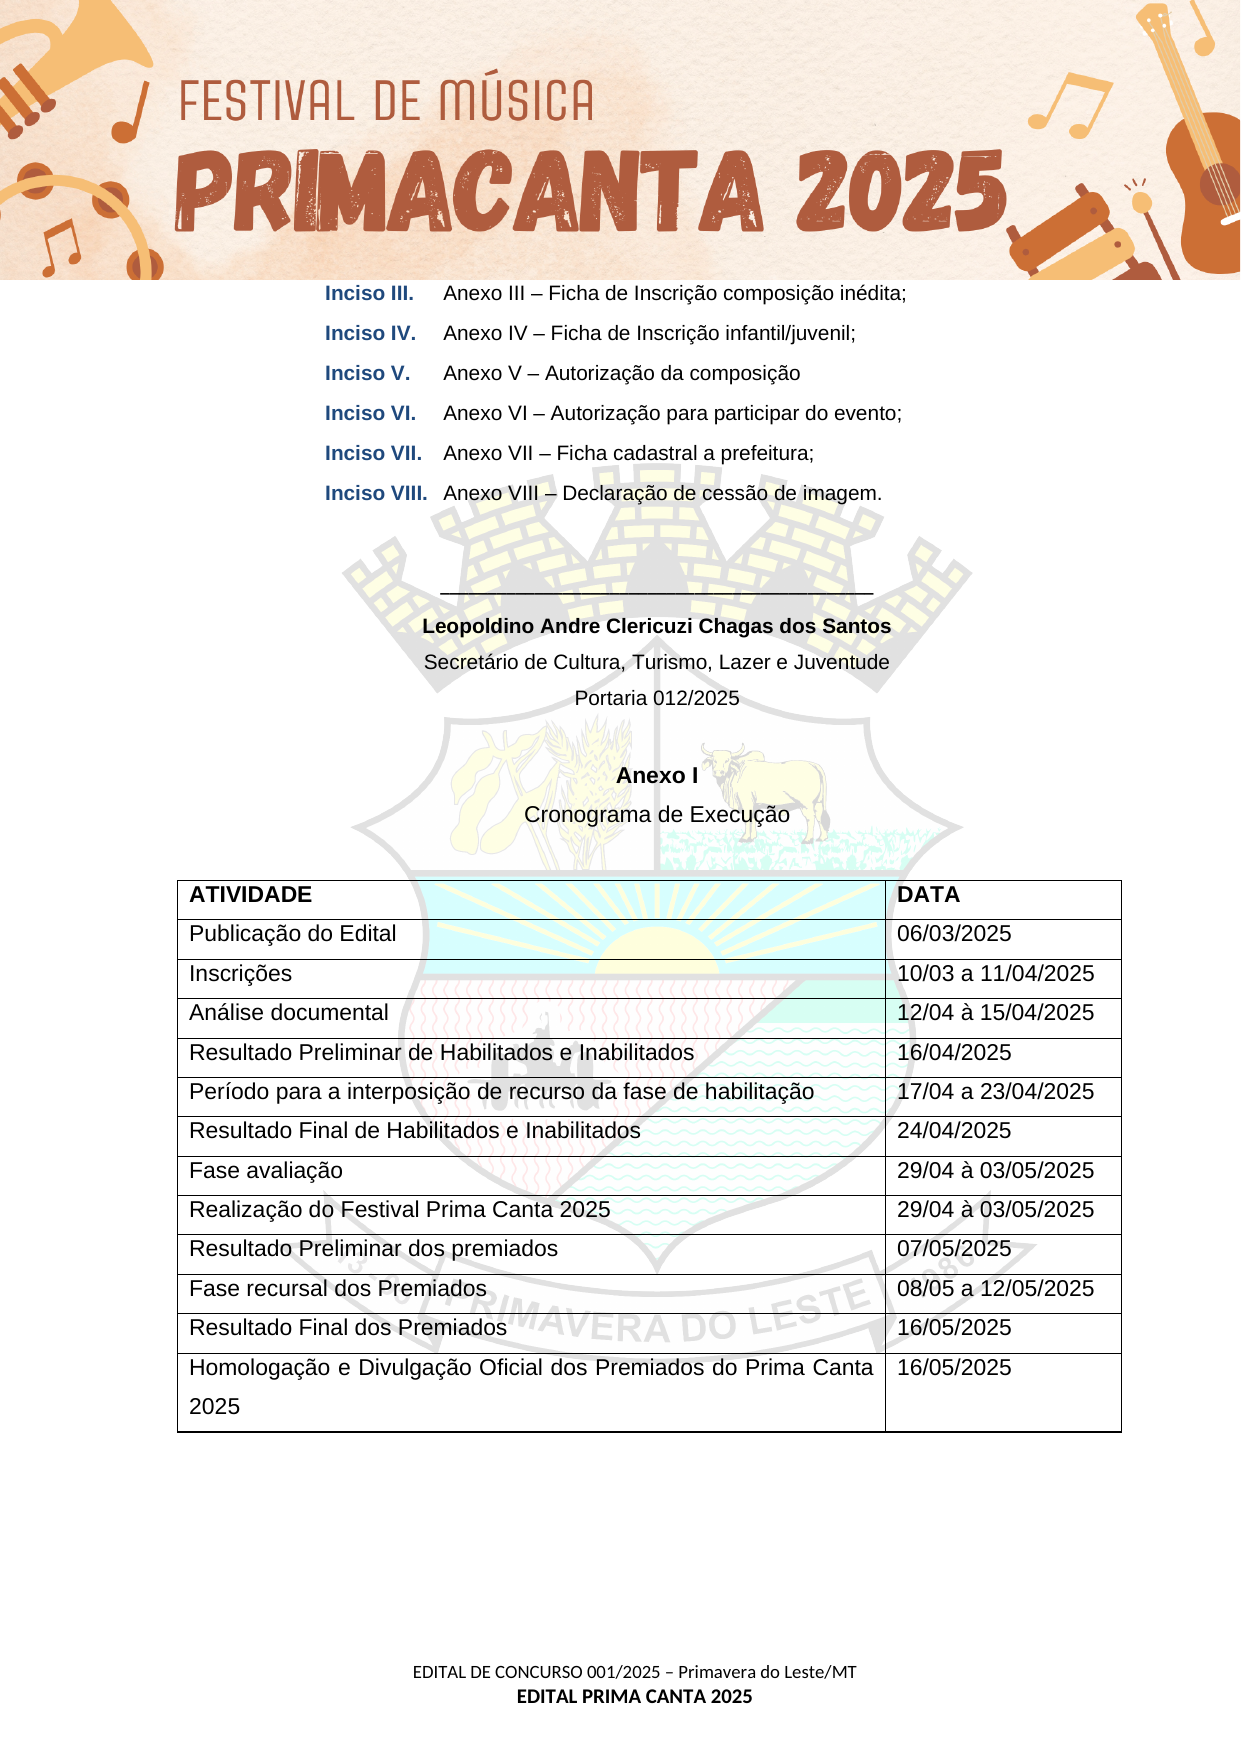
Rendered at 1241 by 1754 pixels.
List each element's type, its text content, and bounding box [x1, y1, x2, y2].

table_cell Resultado Final de Habilitados e Inabilitados [178, 1117, 885, 1156]
text Anexo VI – Autorização para participar do evento; [325, 401, 1093, 424]
table_cell 24/04/2025 [886, 1117, 1121, 1156]
table_cell Realização do Festival Prima Canta 2025 [178, 1196, 885, 1234]
picture [0, 0, 1241, 280]
table_cell Fase avaliação [178, 1157, 885, 1195]
text Anexo III – Ficha de Inscrição composição inédita; [325, 281, 1093, 304]
text Anexo VII – Ficha cadastral a prefeitura; [325, 441, 1093, 464]
text Cronograma de Execução [177, 801, 1137, 827]
table_cell 07/05/2025 [886, 1235, 1121, 1274]
text Leopoldino Andre Clericuzi Chagas dos Santos [177, 614, 1137, 638]
table_cell Resultado Preliminar dos premiados [178, 1235, 885, 1274]
table_cell 16/05/2025 [886, 1354, 1121, 1431]
text Anexo IV – Ficha de Inscrição infantil/juvenil; [325, 321, 1093, 344]
table_cell 29/04 à 03/05/2025 [886, 1157, 1121, 1195]
table_cell Fase recursal dos Premiados [178, 1275, 885, 1313]
table_cell 16/04/2025 [886, 1039, 1121, 1077]
table_cell Análise documental [178, 999, 885, 1037]
table_cell 06/03/2025 [886, 920, 1121, 959]
text Secretário de Cultura, Turismo, Lazer e Juventude [177, 650, 1137, 674]
table_cell 10/03 a 11/04/2025 [886, 960, 1121, 998]
table_header ATIVIDADE [178, 881, 885, 919]
table_header DATA [886, 881, 1121, 919]
table_cell Período para a interposição de recurso da fase de habilitação [178, 1078, 885, 1116]
table_cell 08/05 a 12/05/2025 [886, 1275, 1121, 1313]
table_cell 12/04 à 15/04/2025 [886, 999, 1121, 1037]
table_cell Publicação do Edital [178, 920, 885, 959]
table_cell Resultado Final dos Premiados [178, 1314, 885, 1352]
text ______________________________________________ [177, 567, 1137, 599]
text Anexo V – Autorização da composição [325, 361, 1093, 384]
text Portaria 012/2025 [177, 686, 1137, 710]
table_cell Resultado Preliminar de Habilitados e Inabilitados [178, 1039, 885, 1077]
text Anexo VIII – Declaração de cessão de imagem. [325, 481, 1093, 504]
table_cell Inscrições [178, 960, 885, 998]
table_cell 17/04 a 23/04/2025 [886, 1078, 1121, 1116]
text Anexo I [177, 762, 1137, 788]
table_cell Homologação e Divulgação Oficial dos Premiados do Prima Canta 2025 [178, 1354, 885, 1431]
table_cell 16/05/2025 [886, 1314, 1121, 1352]
table_cell 29/04 à 03/05/2025 [886, 1196, 1121, 1234]
